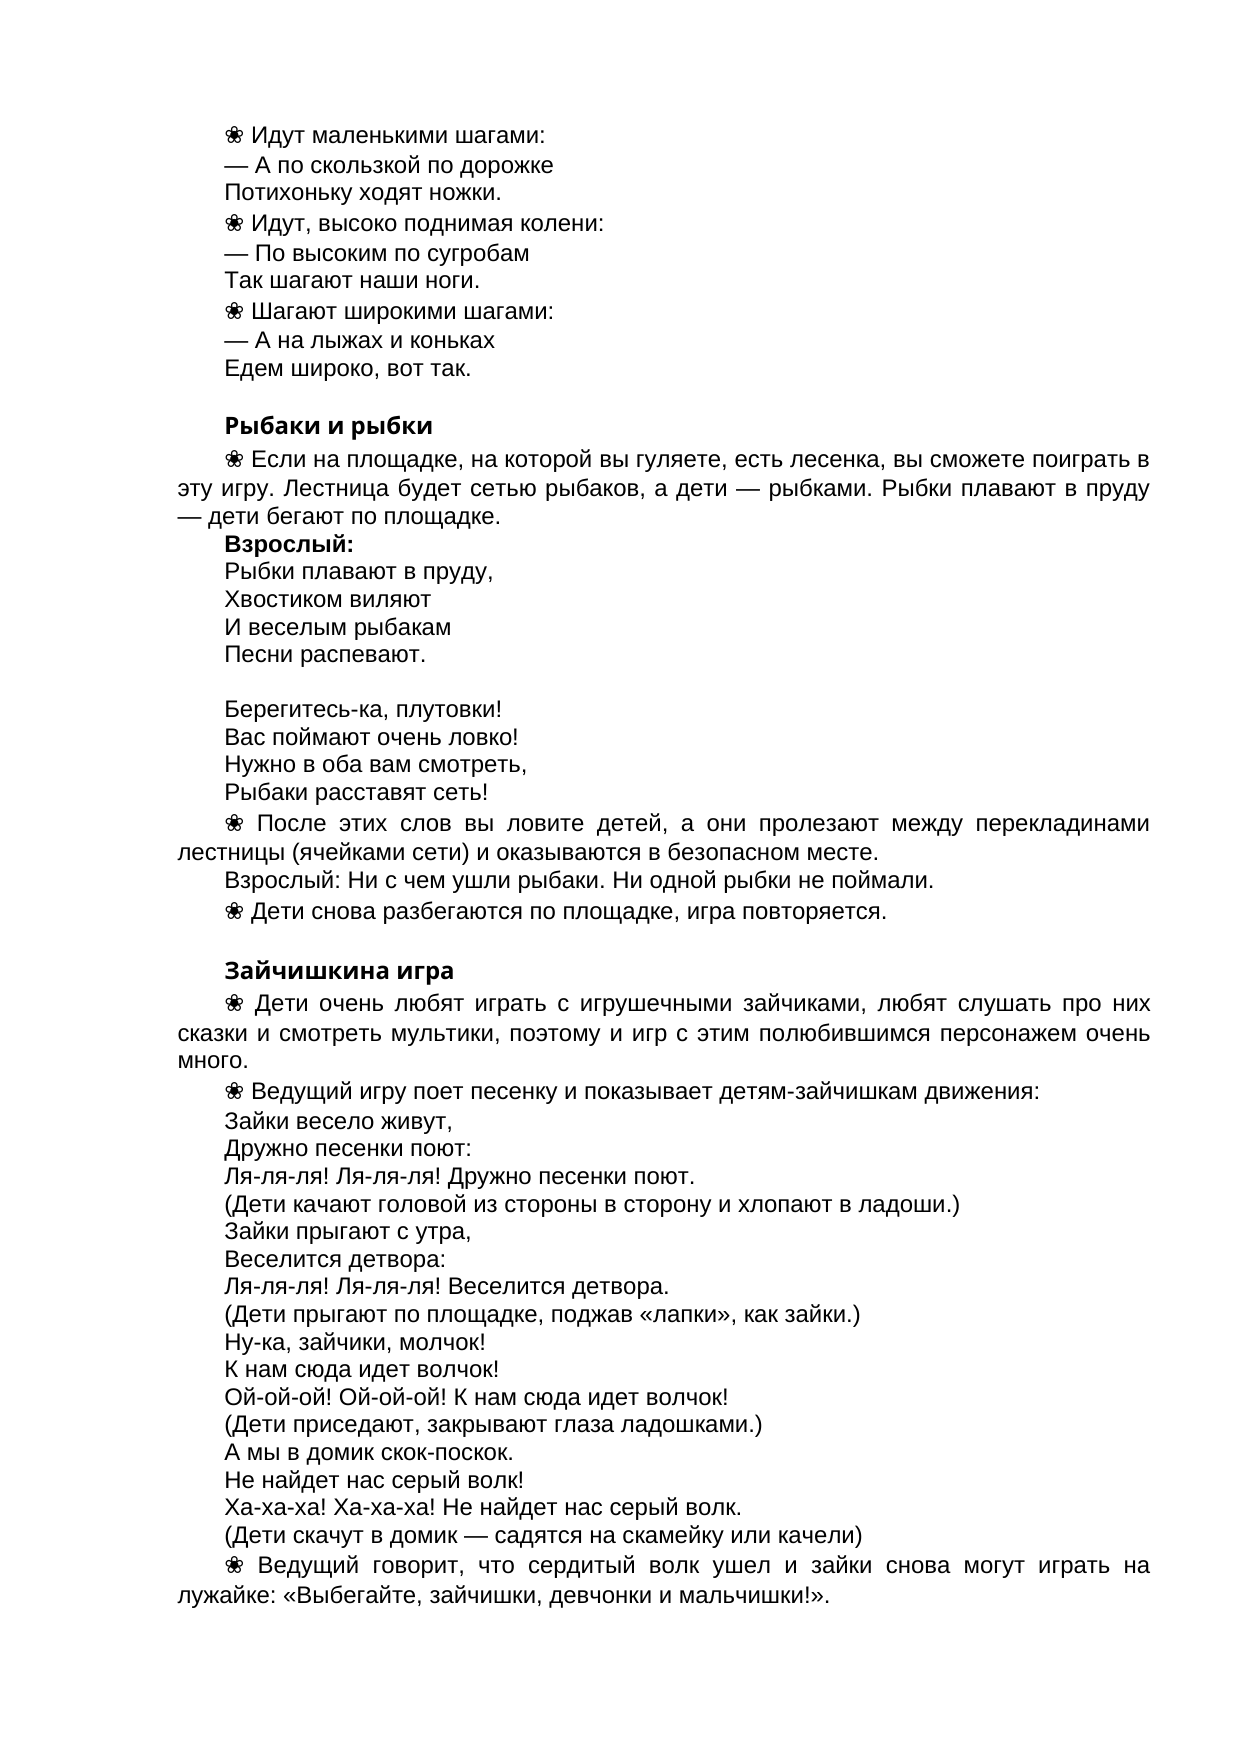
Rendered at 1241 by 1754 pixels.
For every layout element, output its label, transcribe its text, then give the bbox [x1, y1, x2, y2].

text (Дeти прыгают по площадке, поджав «лапки», как зайки.) [177, 1300, 1152, 1327]
text (Дети скачут в домик — садятся на скамейку или качели) [177, 1521, 1152, 1548]
text Не найдет нас серый волк! [177, 1466, 1152, 1493]
text Зайки весело живут, [177, 1107, 1152, 1134]
text Рыбки плавают в пруду, [177, 557, 1152, 585]
text Ой-ой-ой! Ой-ой-ой! К нам сюда идет волчок! [177, 1383, 1152, 1410]
text Взрослый: [177, 529, 1152, 557]
text ❀ Ведущий говорит, что сердитый волк ушел и зайки снова могут играть на лужайке: «Выбегайте, зайчишки, девчонки и мальчишки!». [177, 1548, 1152, 1608]
text (Дети качают головой из стороны в сторону и хлопают в ладоши.) [177, 1189, 1152, 1217]
text — По высоким по сугробам [177, 238, 1152, 266]
text Рыбаки и рыбки [177, 409, 1152, 442]
text И веселым рыбакам [177, 612, 1152, 640]
text — А на лыжах и коньках [177, 326, 1152, 354]
text ❀ Идут, высоко поднимая колени: [177, 206, 1152, 238]
text ❀ Дети очень любят играть с игрушечными зайчиками, любят слушать про них сказки и смотреть мультики, поэтому и игр с этим полюбившимся персонажем очень много. [177, 986, 1152, 1074]
text Вас поймают очень ловко! [177, 723, 1152, 750]
text Ля-ля-ля! Ля-ля-ля! Веселится детвора. [177, 1272, 1152, 1300]
text ❀ Если на площадке, на которой вы гуляете, есть лесенка, вы сможете поиграть в эту игру. Лестница будет сетью рыбаков, а дети — рыбками. Рыбки плавают в пруду — дети бегают по площадке. [177, 442, 1152, 529]
text Зайчишкина игра [177, 954, 1152, 986]
text Песни распевают. [177, 640, 1152, 668]
text ❀ Шагают широкими шагами: [177, 294, 1152, 326]
text Дружно песенки поют: [177, 1134, 1152, 1162]
text ❀ Идут маленькими шагами: [177, 118, 1152, 151]
text Хвостиком виляют [177, 585, 1152, 612]
text — А по скользкой по дорожке [177, 151, 1152, 178]
text К нам сюда идет волчок! [177, 1355, 1152, 1383]
text Взрослый: Ни с чем ушли рыбаки. Ни одной рыбки не поймали. [177, 866, 1152, 893]
text Веселится детвора: [177, 1245, 1152, 1272]
text Ну-ка, зайчики, молчок! [177, 1327, 1152, 1355]
text Потихоньку ходят ножки. [177, 178, 1152, 206]
text (Дети приседают, закрывают глаза ладошками.) [177, 1410, 1152, 1438]
text А мы в домик скок-поскок. [177, 1438, 1152, 1466]
text Ха-ха-ха! Ха-ха-ха! Не найдет нас серый волк. [177, 1493, 1152, 1521]
text Рыбаки расставят сеть! [177, 778, 1152, 806]
text Едем широко, вот так. [177, 354, 1152, 382]
text Нужно в оба вам смотреть, [177, 750, 1152, 778]
text Ля-ля-ля! Ля-ля-ля! Дружно песенки поют. [177, 1162, 1152, 1189]
text Берегитесь-ка, плутовки! [177, 695, 1152, 723]
text ❀ После этих слов вы ловите детей, а они пролезают между перекладинами лестницы (ячейками сети) и оказываются в безопасном месте. [177, 806, 1152, 866]
text ❀ Дети снова разбегаются по площадке, игра повторяется. [177, 893, 1152, 926]
text ❀ Ведущий игру поет песенку и показывает детям-зайчишкам движения: [177, 1074, 1152, 1107]
text Зайки прыгают с утра, [177, 1217, 1152, 1245]
text Так шагают наши ноги. [177, 266, 1152, 294]
